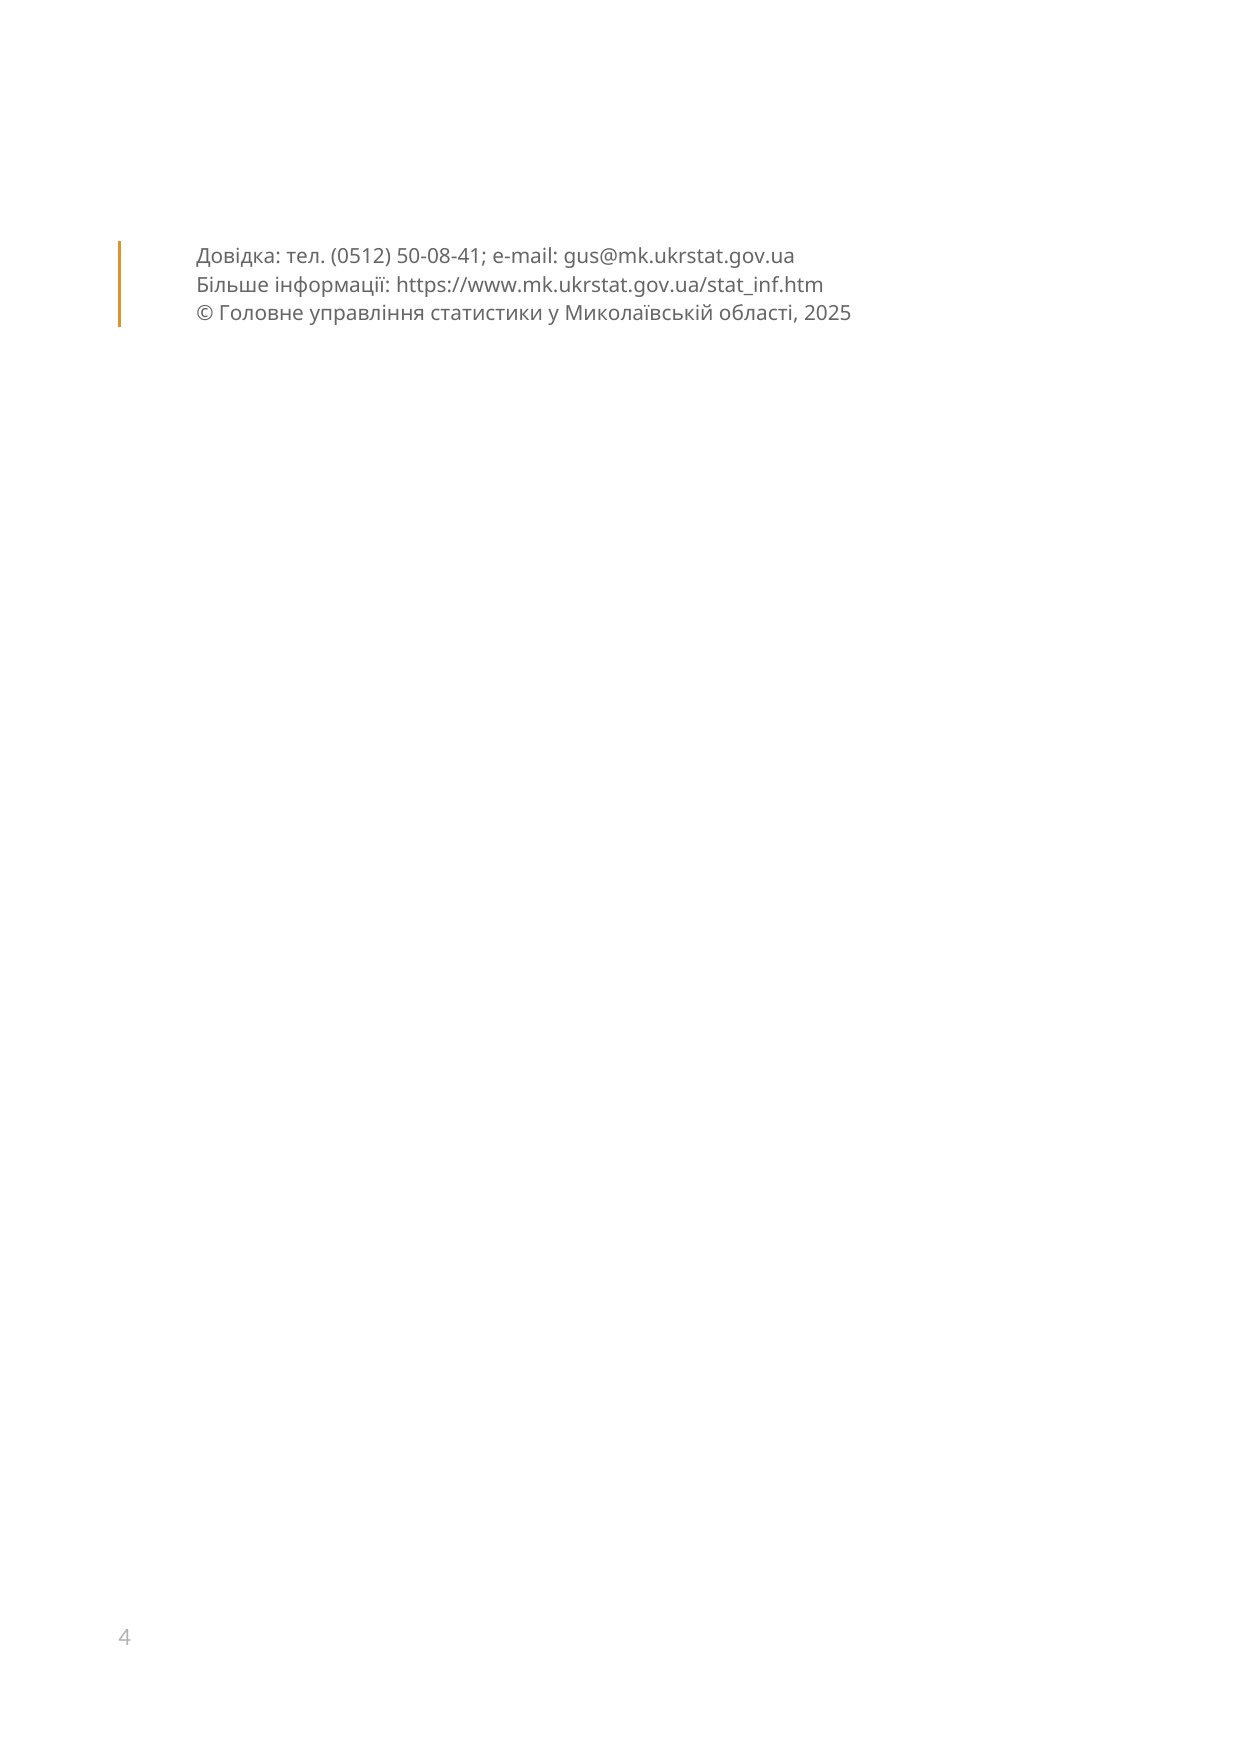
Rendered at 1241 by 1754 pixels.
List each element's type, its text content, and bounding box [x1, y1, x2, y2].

table_header Довідка: тел. (0512) 50-08-41; e-mail: gus@mk.ukrstat.gov.ua Більше інформації: https://www.mk.ukrstat.gov.ua/stat_inf.htm © Головне управління статистики у Миколаївській області, 2025 [121, 241, 1122, 327]
